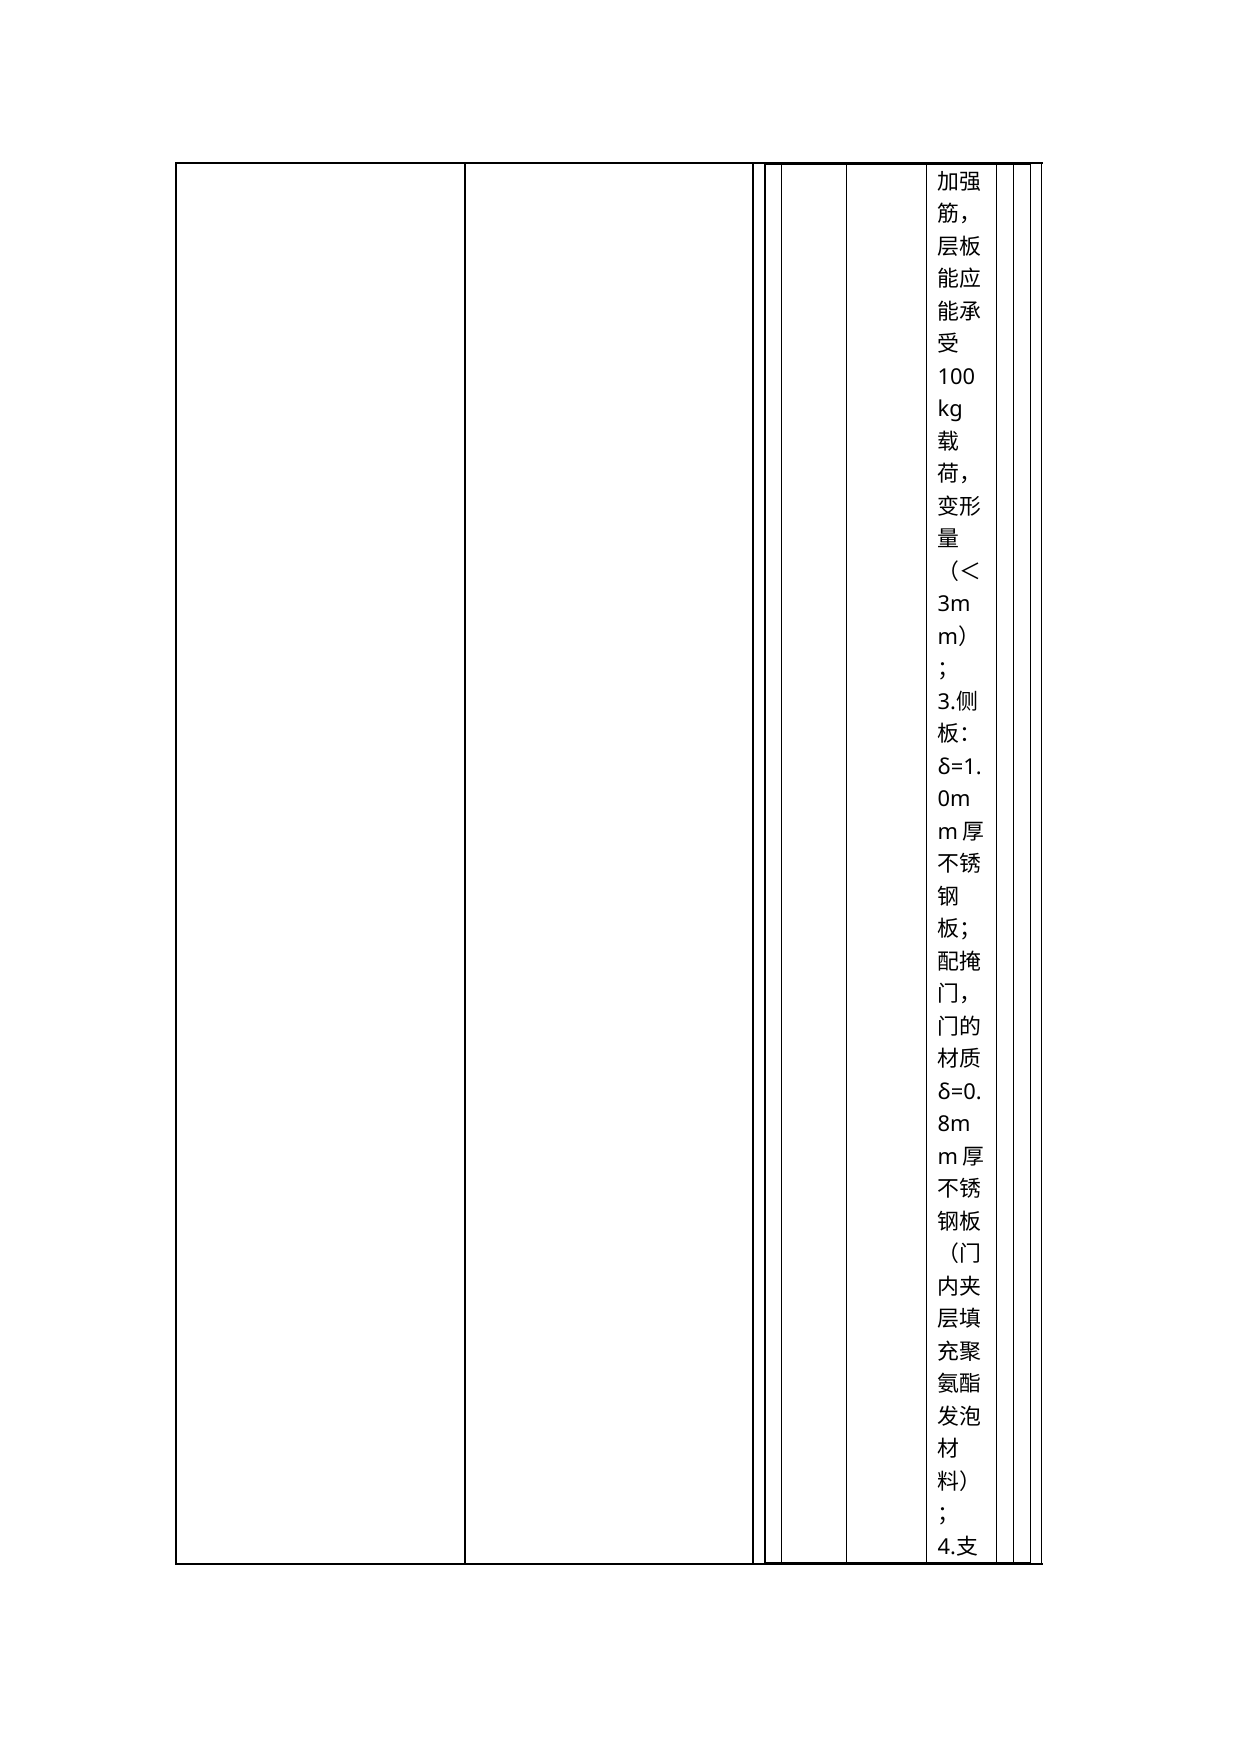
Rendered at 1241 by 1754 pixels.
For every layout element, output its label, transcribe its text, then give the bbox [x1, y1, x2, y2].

table_cell [766, 165, 781, 1562]
table_cell [1031, 164, 1041, 1563]
table_cell [1014, 165, 1030, 1562]
table_cell [927, 165, 996, 1562]
table_cell [782, 165, 846, 1562]
table_cell 1 [177, 164, 464, 1563]
table_cell [466, 164, 752, 1563]
table_cell [754, 164, 764, 1563]
table_cell [997, 165, 1013, 1562]
table_cell [847, 165, 926, 1562]
